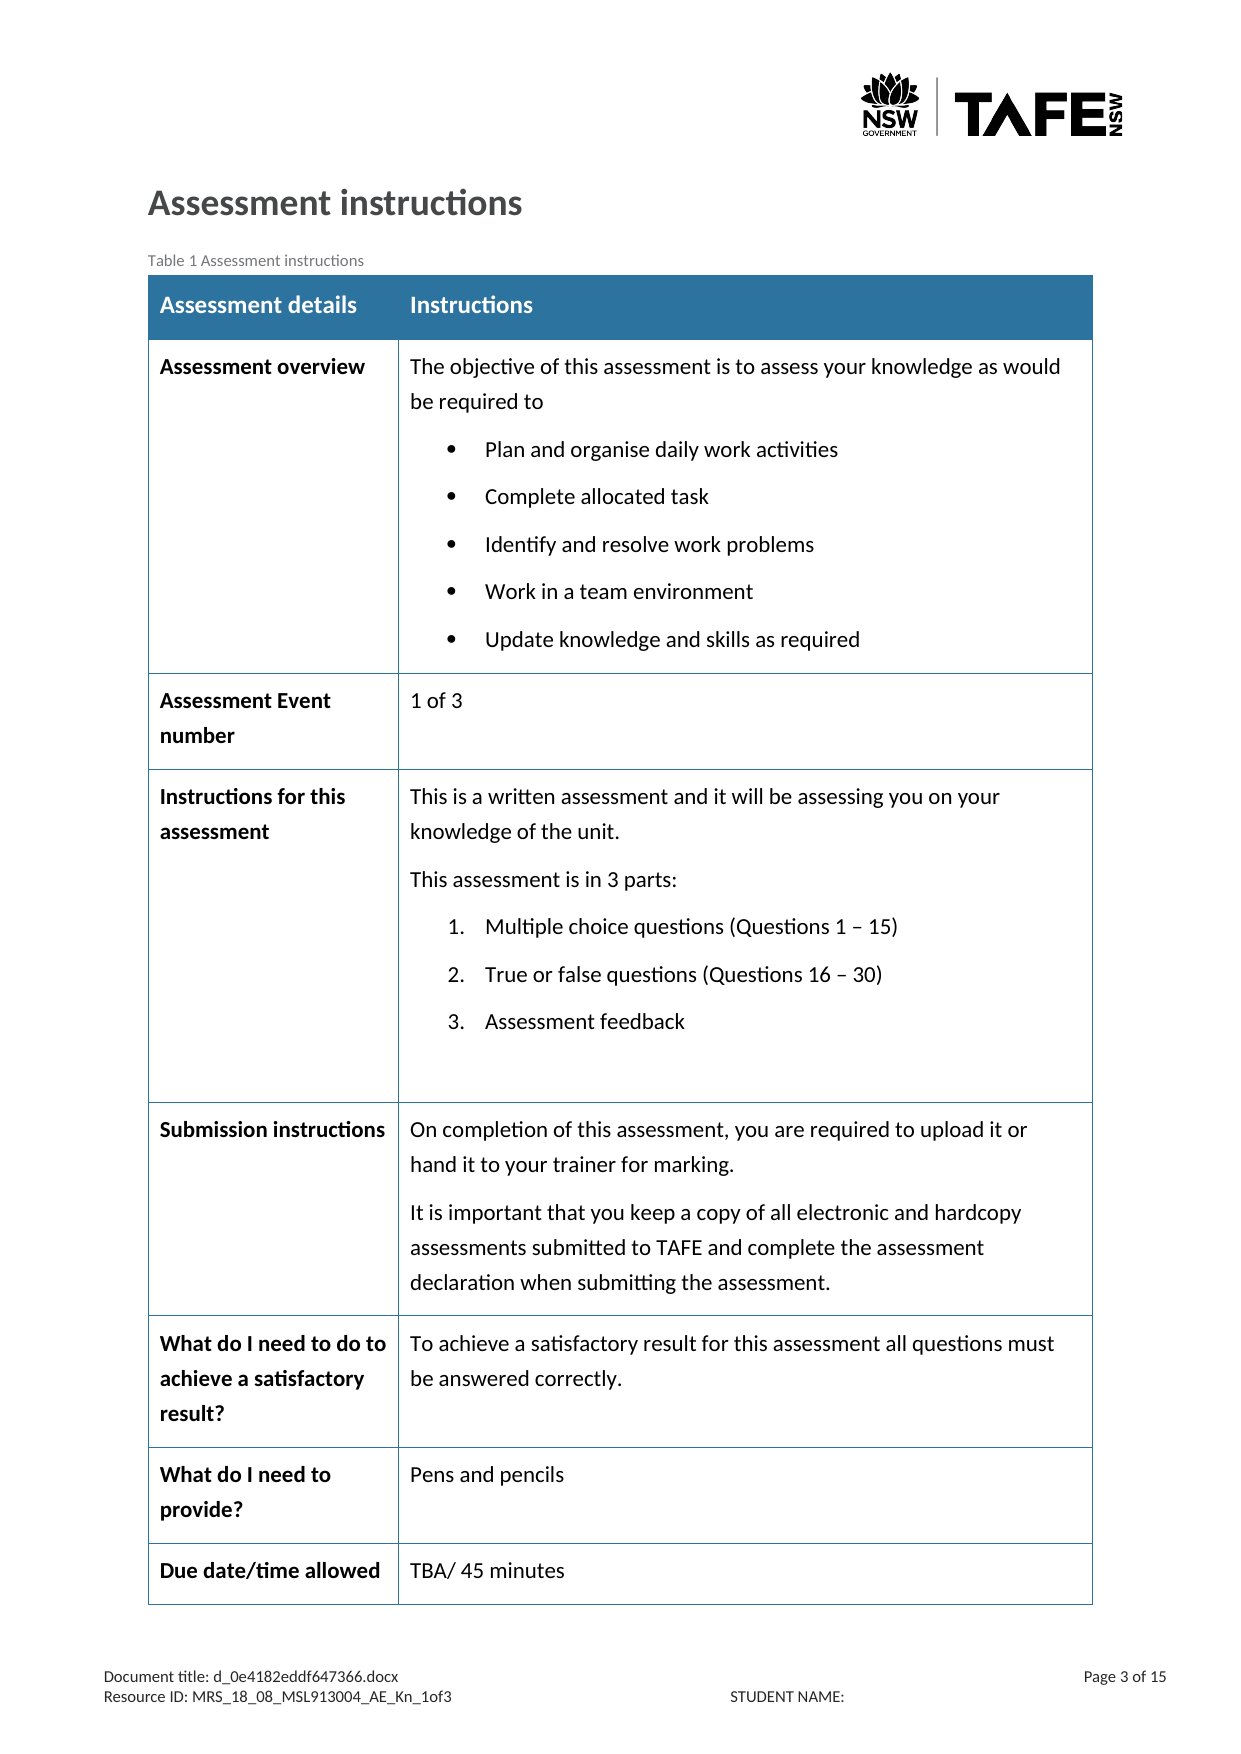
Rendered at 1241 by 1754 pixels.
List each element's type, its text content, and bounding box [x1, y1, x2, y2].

table_cell Assessment Event number [149, 674, 398, 769]
table_cell What do I need to provide? [149, 1448, 398, 1543]
table_cell Instructions for this assessment [149, 770, 398, 1102]
table_cell 1 of 3 [399, 674, 1092, 769]
table_cell The objective of this assessment is to assess your knowledge as would be required to Plan and organise daily work activities Complete allocated task Identify and resolve work problems Work in a team environment Update knowledge and skills as required [399, 340, 1092, 672]
table_cell To achieve a satisfactory result for this assessment all questions must be answered correctly. [399, 1316, 1092, 1447]
picture [861, 71, 1123, 137]
table_cell Submission instructions [149, 1103, 398, 1315]
table_cell This is a written assessment and it will be assessing you on your knowledge of the unit. This assessment is in 3 parts: Multiple choice questions (Questions 1 – 15) True or false questions (Questions 16 – 30) Assessment feedback [399, 770, 1092, 1102]
text Table 1 Assessment instructions [148, 250, 1092, 270]
table_cell On completion of this assessment, you are required to upload it or hand it to your trainer for marking. It is important that you keep a copy of all electronic and hardcopy assessments submitted to TAFE and complete the assessment declaration when submitting the assessment. [399, 1103, 1092, 1315]
table_cell What do I need to do to achieve a satisfactory result? [149, 1316, 398, 1447]
table_cell Due date/time allowed [149, 1544, 398, 1604]
table_cell Assessment overview [149, 340, 398, 672]
table_header Assessment details [149, 276, 398, 339]
table_header Instructions [399, 276, 1092, 339]
table_cell Pens and pencils [399, 1448, 1092, 1543]
table_cell TBA/ 45 minutes [399, 1544, 1092, 1604]
subtitle Assessment instructions [148, 179, 1092, 225]
